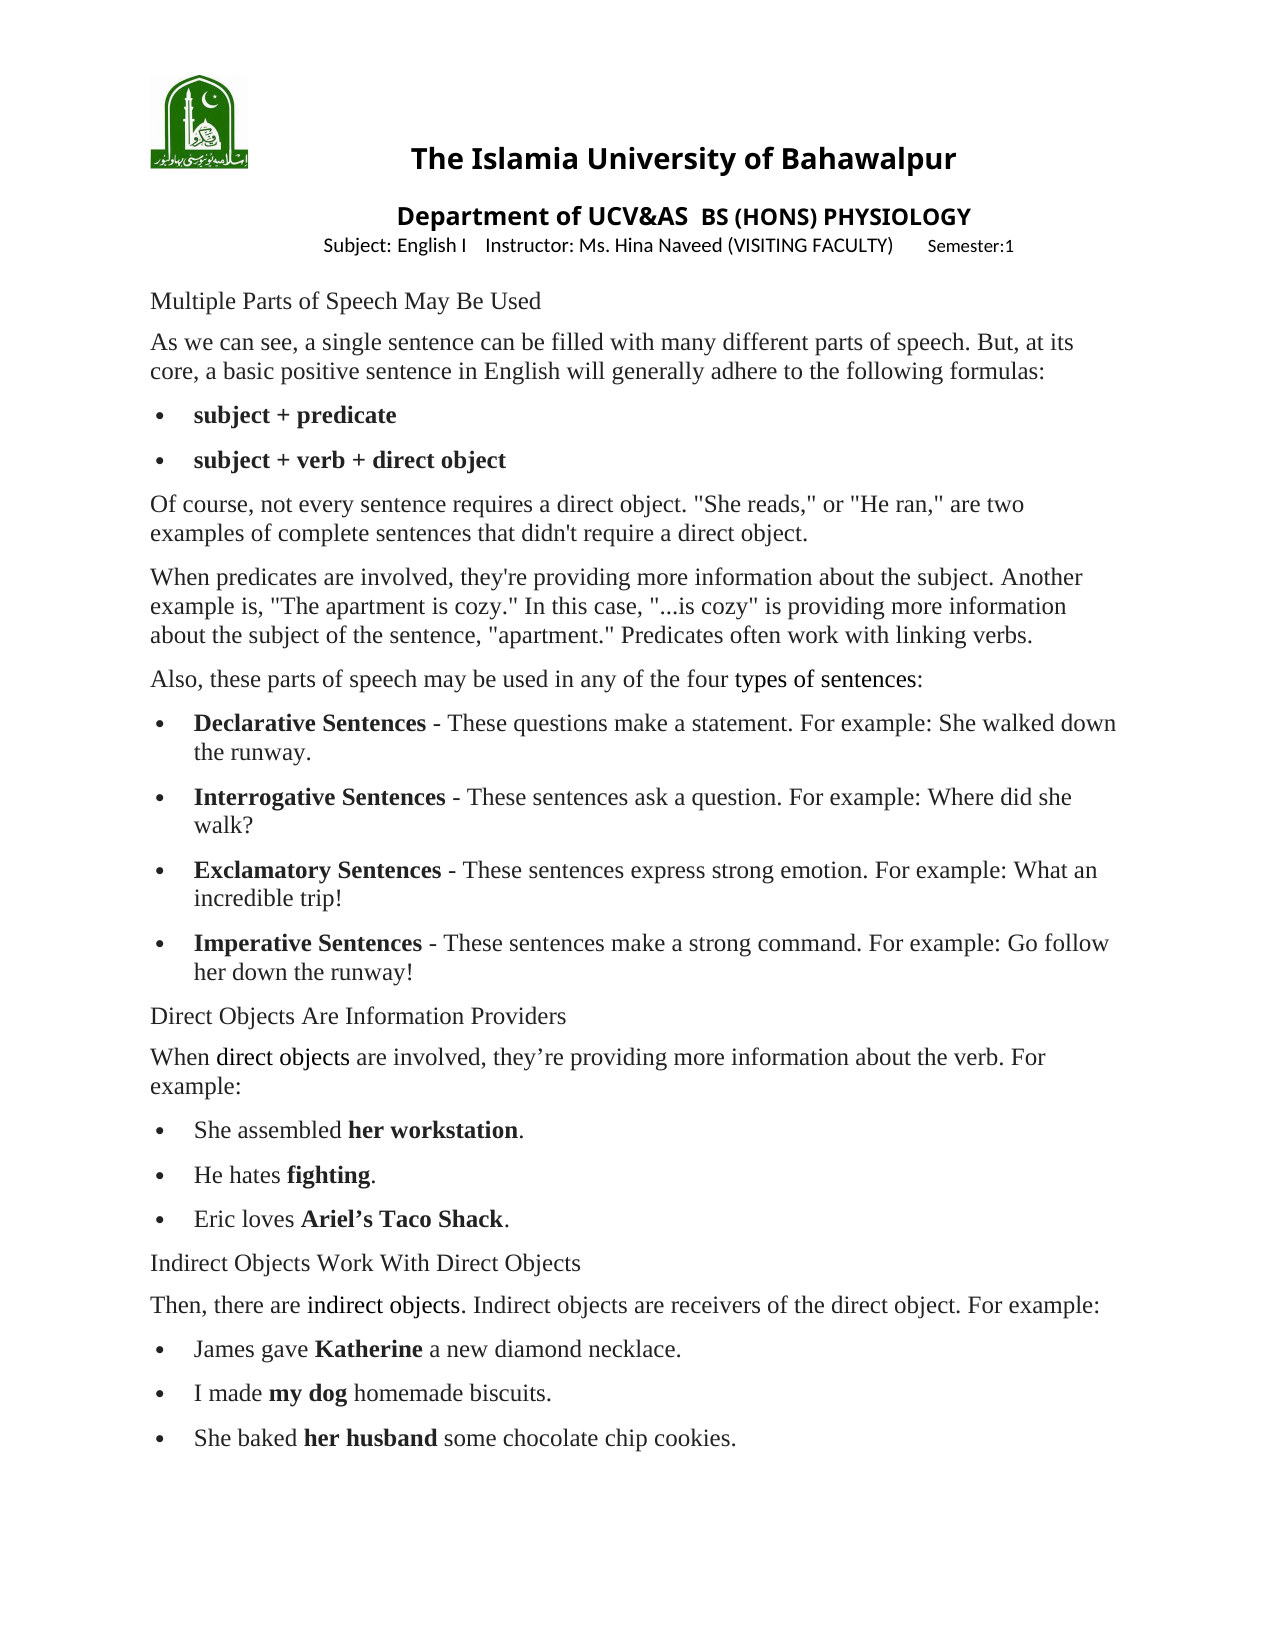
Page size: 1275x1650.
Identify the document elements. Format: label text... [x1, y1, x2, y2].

list He hates fighting. [156, 1160, 1125, 1188]
text When predicates are involved, they're providing more information about the subject. Another example is, "The apartment is cozy." In this case, "...is cozy" is providing more information about the subject of the sentence, "apartment." Predicates often work with linking verbs. [150, 562, 1125, 648]
list Exclamatory Sentences - These sentences express strong emotion. For example: What an incredible trip! [156, 855, 1125, 912]
list Imperative Sentences - These sentences make a strong command. For example: Go follow her down the runway! [156, 928, 1125, 985]
list I made my dog homemade biscuits. [156, 1378, 1125, 1407]
list Eric loves Ariel’s Taco Shack. [156, 1204, 1125, 1233]
list subject + verb + direct object [156, 445, 1125, 473]
list Declarative Sentences - These questions make a statement. For example: She walked down the runway. [156, 708, 1125, 766]
text Direct Objects Are Information Providers [150, 1001, 1125, 1030]
list Interrogative Sentences - These sentences ask a question. For example: Where did she walk? [156, 782, 1125, 839]
list She baked her husband some chocolate chip cookies. [156, 1423, 1125, 1452]
picture [150, 75, 249, 169]
list She assembled her workstation. [156, 1115, 1125, 1144]
text Then, there are indirect objects. Indirect objects are receivers of the direct object. For example: [150, 1290, 1125, 1318]
text Of course, not every sentence requires a direct object. "She reads," or "He ran," are two examples of complete sentences that didn't require a direct object. [150, 489, 1125, 547]
list James gave Katherine a new diamond necklace. [156, 1334, 1125, 1363]
list subject + predicate [156, 400, 1125, 429]
text Multiple Parts of Speech May Be Used [150, 286, 1125, 315]
text Indirect Objects Work With Direct Objects [150, 1248, 1125, 1277]
text When direct objects are involved, they’re providing more information about the verb. For example: [150, 1042, 1125, 1100]
text Also, these parts of speech may be used in any of the four types of sentences: [150, 664, 1125, 693]
text As we can see, a single sentence can be filled with many different parts of speech. But, at its core, a basic positive sentence in English will generally adhere to the following formulas: [150, 327, 1125, 385]
